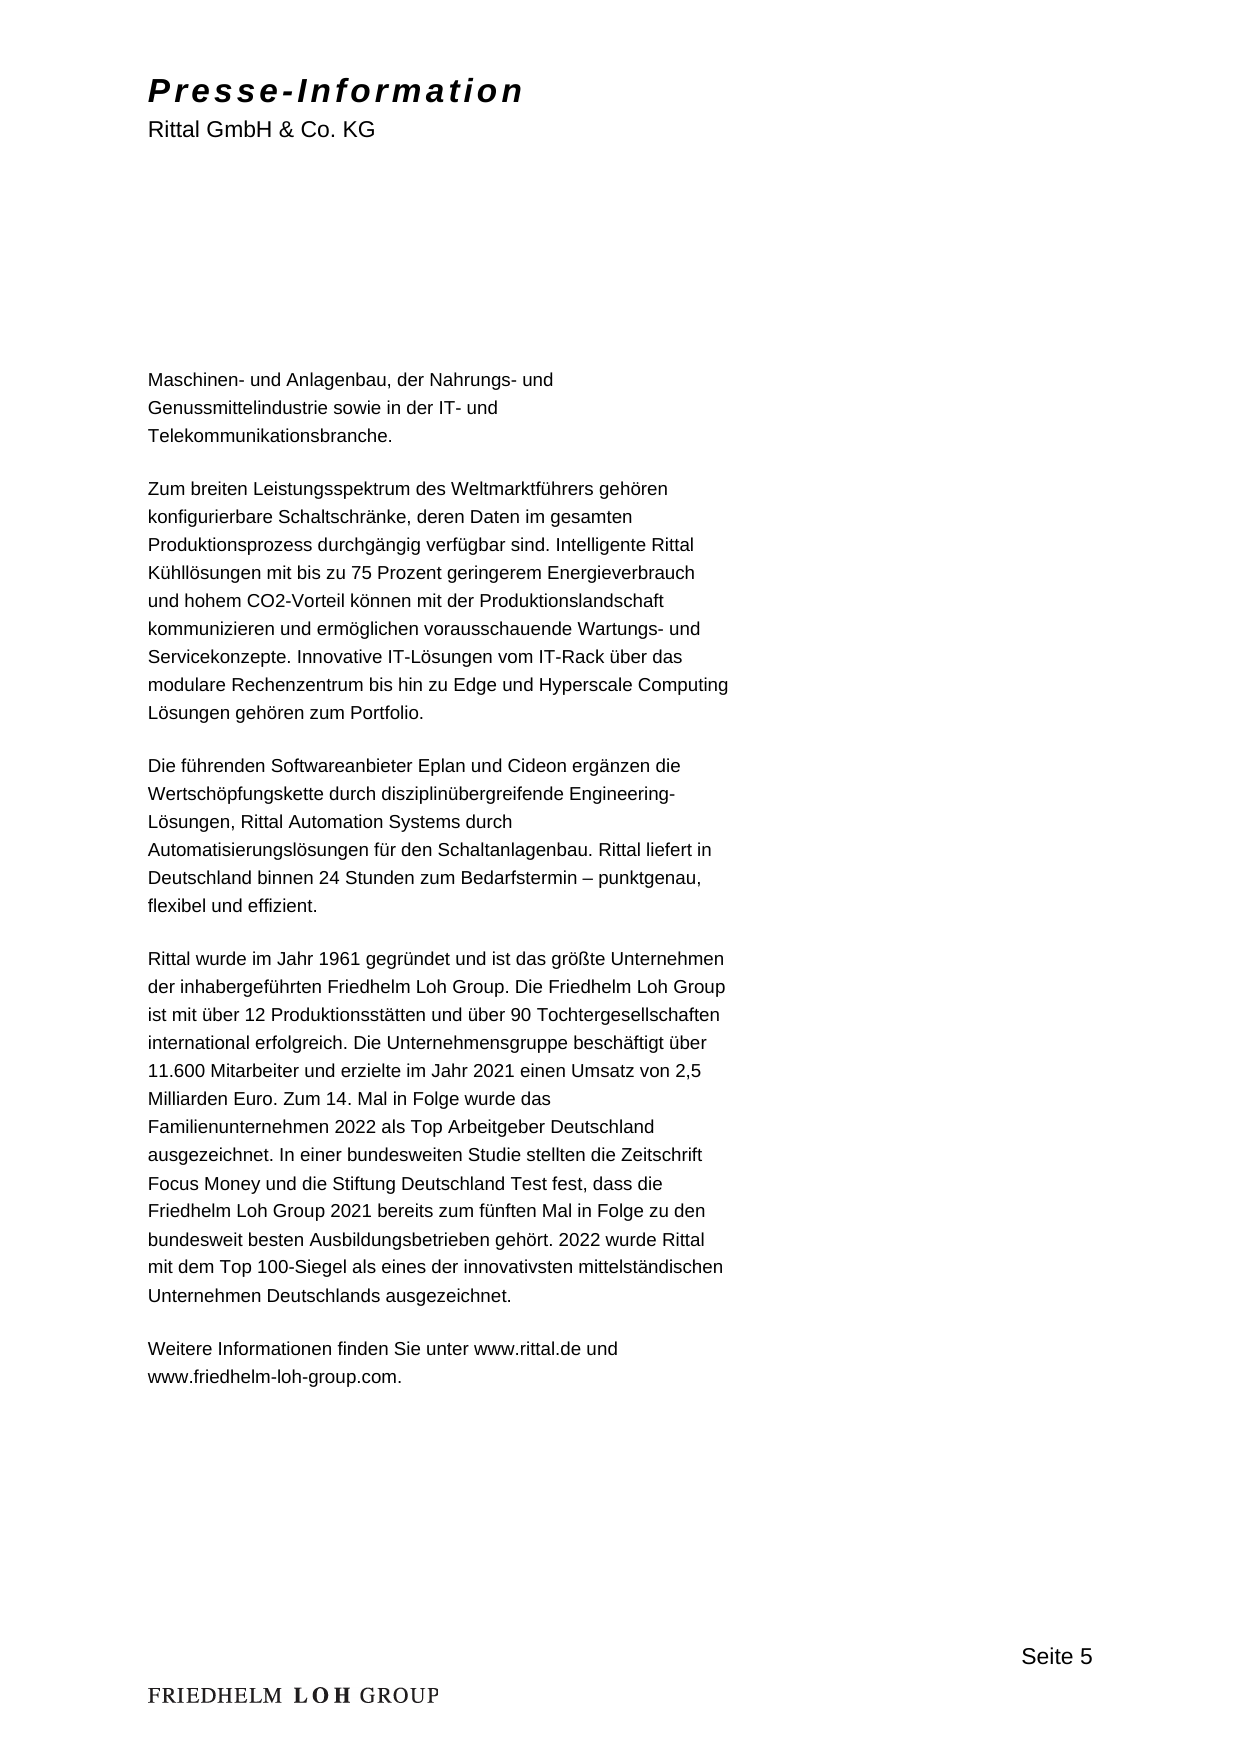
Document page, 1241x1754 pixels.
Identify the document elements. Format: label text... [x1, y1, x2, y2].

text Weitere Informationen finden Sie unter www.rittal.de und www.friedhelm-loh-group.com. [148, 1337, 729, 1387]
text Zum breiten Leistungsspektrum des Weltmarktführers gehören konfigurierbare Schaltschränke, deren Daten im gesamten Produktionsprozess durchgängig verfügbar sind. Intelligente Rittal Kühllösungen mit bis zu 75 Prozent geringerem Energieverbrauch und hohem CO2-Vorteil können mit der Produktionslandschaft kommunizieren und ermöglichen vorausschauende Wartungs- und Servicekonzepte. Innovative IT-Lösungen vom IT-Rack über das modulare Rechenzentrum bis hin zu Edge und Hyperscale Computing Lösungen gehören zum Portfolio. [148, 478, 729, 723]
picture [148, 1687, 438, 1703]
text Die führenden Softwareanbieter Eplan und Cideon ergänzen die Wertschöpfungskette durch disziplinübergreifende Engineering-Lösungen, Rittal Automation Systems durch Automatisierungslösungen für den Schaltanlagenbau. Rittal liefert in Deutschland binnen 24 Stunden zum Bedarfstermin – punktgenau, flexibel und effizient. [148, 755, 729, 917]
text Rittal wurde im Jahr 1961 gegründet und ist das größte Unternehmen der inhabergeführten Friedhelm Loh Group. Die Friedhelm Loh Group ist mit über 12 Produktionsstätten und über 90 Tochtergesellschaften international erfolgreich. Die Unternehmensgruppe beschäftigt über 11.600 Mitarbeiter und erzielte im Jahr 2021 einen Umsatz von 2,5 Milliarden Euro. Zum 14. Mal in Folge wurde das Familienunternehmen 2022 als Top Arbeitgeber Deutschland ausgezeichnet. In einer bundesweiten Studie stellten die Zeitschrift Focus Money und die Stiftung Deutschland Test fest, dass die Friedhelm Loh Group 2021 bereits zum fünften Mal in Folge zu den bundesweit besten Ausbildungsbetrieben gehört. 2022 wurde Rittal mit dem Top 100-Siegel als eines der innovativsten mittelständischen Unternehmen Deutschlands ausgezeichnet. [148, 948, 729, 1306]
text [148, 369, 729, 446]
